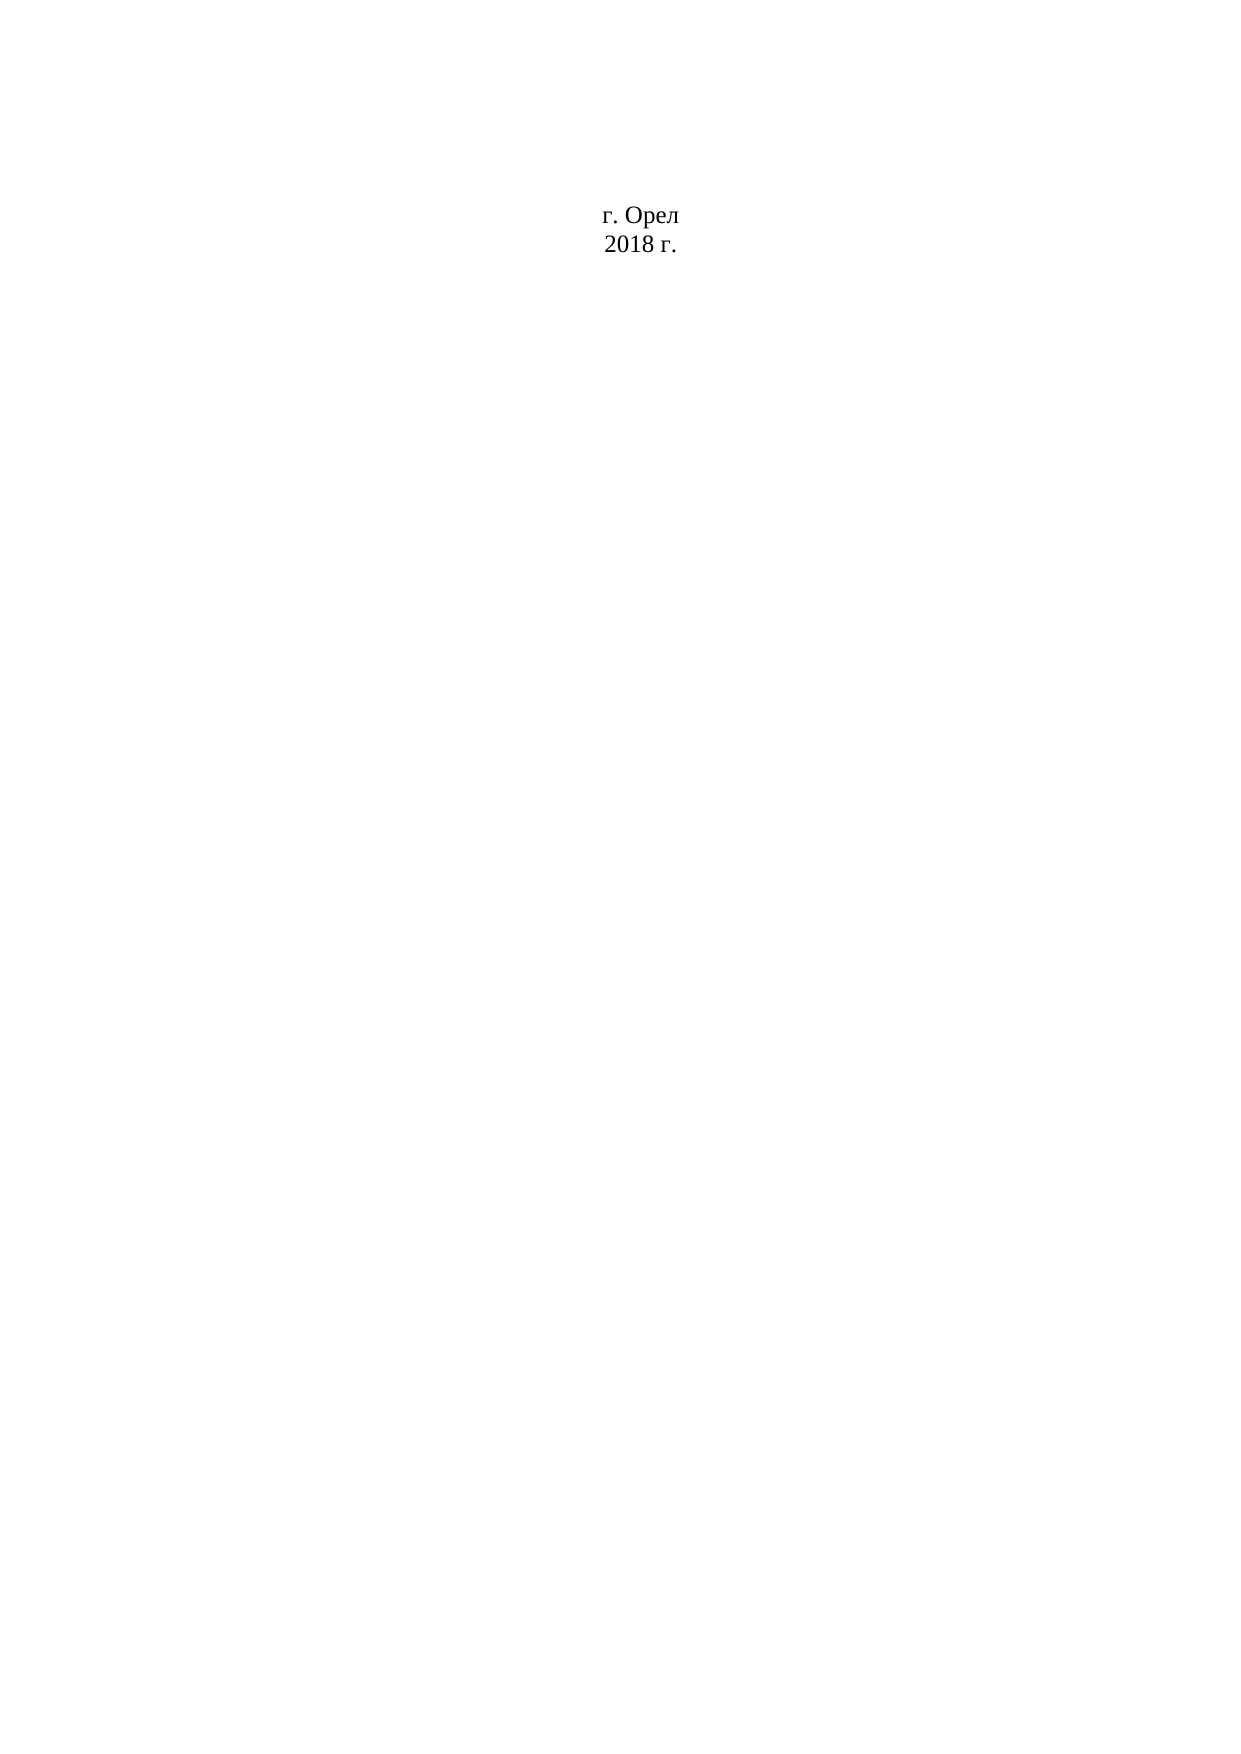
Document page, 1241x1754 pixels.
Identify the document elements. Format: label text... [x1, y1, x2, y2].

text г. Орел 2018 г. [129, 201, 1152, 258]
